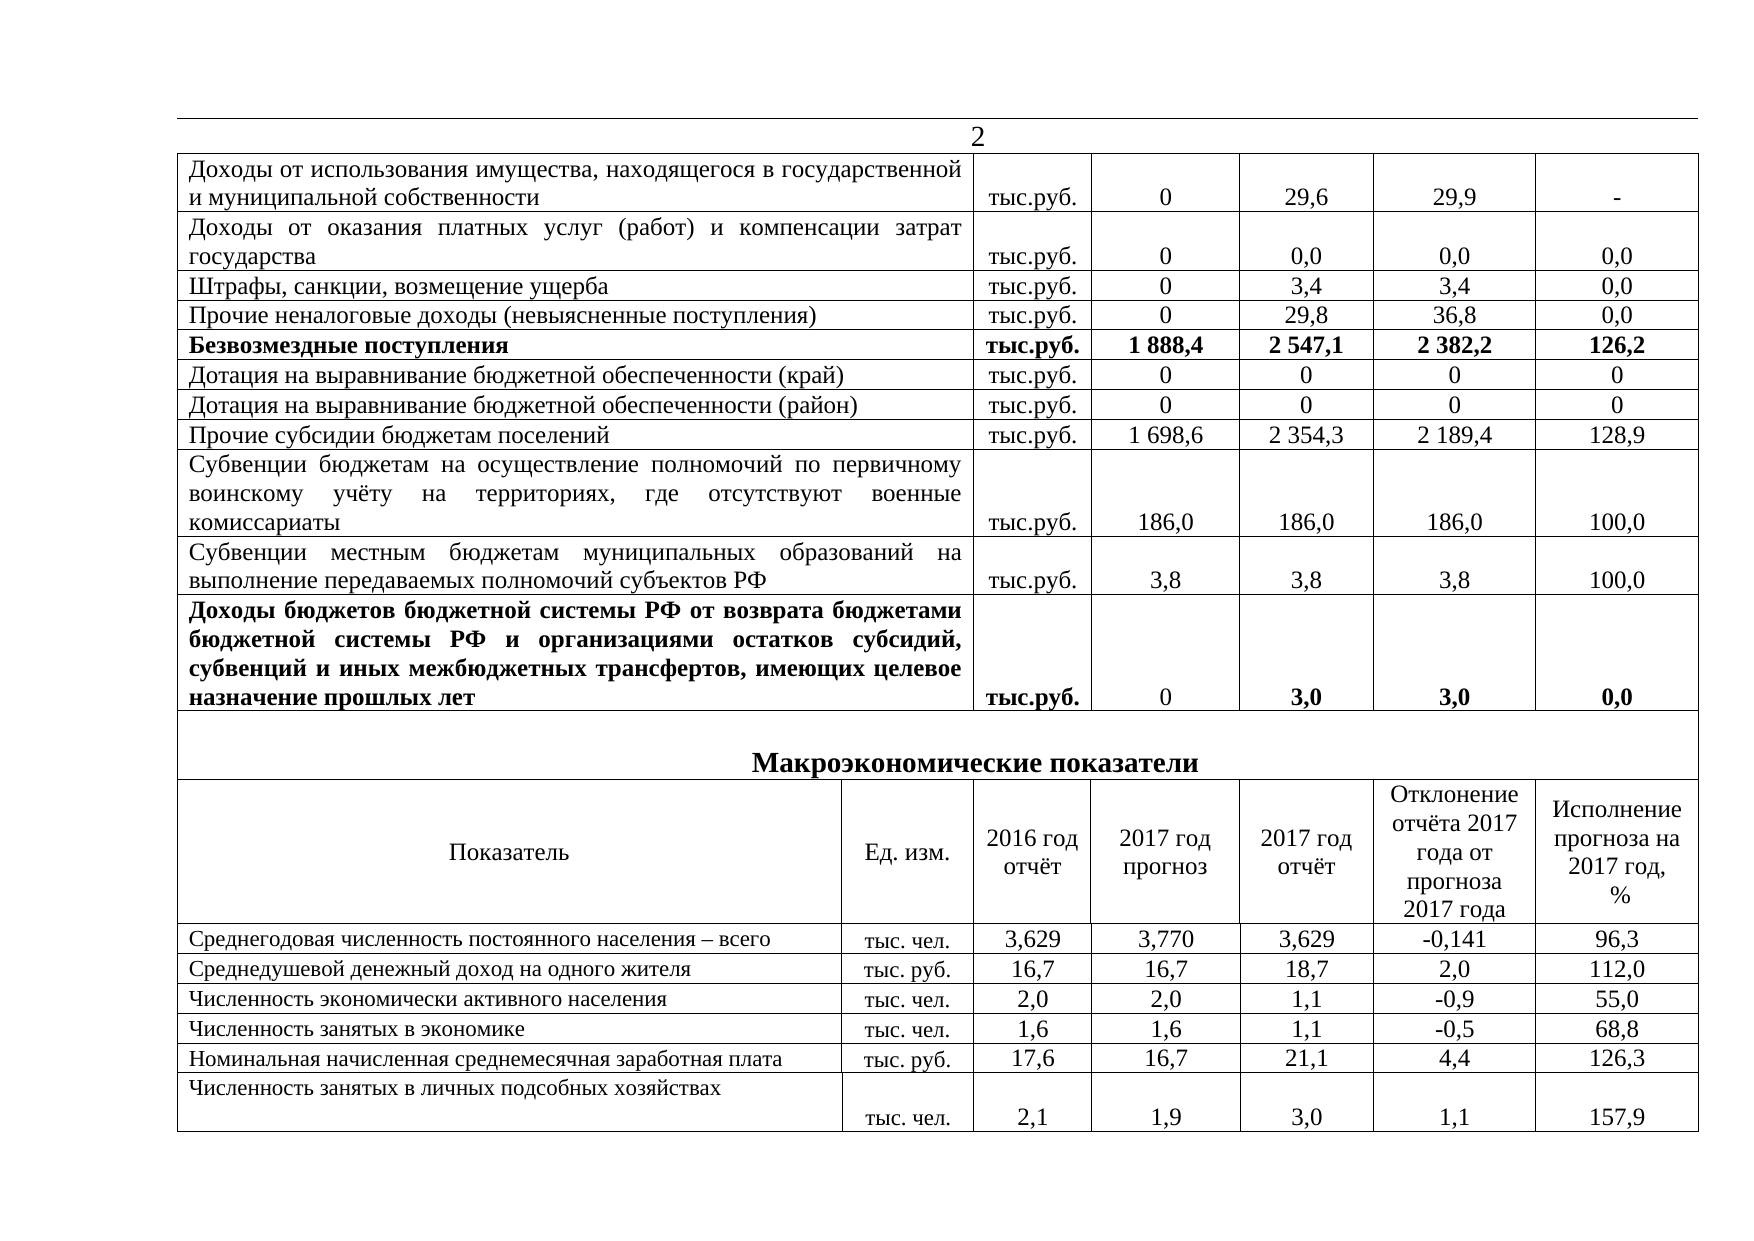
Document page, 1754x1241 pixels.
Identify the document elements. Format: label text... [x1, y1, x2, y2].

table_cell -0,5 [1374, 1014, 1535, 1042]
table_cell тыс. чел. [843, 1073, 973, 1131]
table_cell 18,7 [1241, 954, 1373, 983]
table_cell 128,9 [1536, 420, 1698, 448]
table_cell 2 [177, 119, 1698, 153]
table_cell 17,6 [974, 1044, 1091, 1072]
table_cell 186,0 [1240, 450, 1373, 536]
table_cell 36,8 [1374, 301, 1535, 329]
table_cell 0,0 [1536, 271, 1698, 299]
table_cell тыс. чел. [842, 924, 973, 953]
table_cell 1,1 [1241, 1014, 1373, 1042]
table_cell 157,9 [1536, 1073, 1698, 1131]
table_cell 1 698,6 [1092, 420, 1239, 448]
table_cell Номинальная начисленная среднемесячная заработная плата [178, 1044, 841, 1072]
table_cell 0 [1092, 301, 1239, 329]
table_cell 2017 год отчёт [1240, 780, 1373, 923]
table_cell Среднегодовая численность постоянного населения – всего [178, 924, 841, 953]
table_cell 126,3 [1536, 1044, 1698, 1072]
table_cell тыс.руб. [974, 360, 1091, 389]
table_cell тыс. чел. [842, 1014, 973, 1042]
table_cell 0 [1092, 154, 1239, 211]
table_cell тыс. руб. [842, 1044, 973, 1072]
table_cell 0 [1374, 390, 1535, 419]
table_cell 2 547,1 [1240, 330, 1373, 359]
table_cell Доходы от оказания платных услуг (работ) и компенсации затрат государства [178, 212, 973, 270]
table_cell 0 [1092, 271, 1239, 299]
table_cell Прочие неналоговые доходы (невыясненные поступления) [178, 301, 973, 329]
table_cell 21,1 [1241, 1044, 1373, 1072]
table_cell Среднедушевой денежный доход на одного жителя [178, 954, 841, 983]
table_cell тыс.руб. [974, 154, 1091, 211]
table_cell тыс.руб. [974, 450, 1091, 536]
table_cell 2016 год отчёт [974, 780, 1090, 923]
table_cell 16,7 [1092, 954, 1240, 983]
table_cell тыс.руб. [974, 537, 1091, 594]
table_cell тыс.руб. [974, 301, 1091, 329]
table_cell 1,6 [1092, 1014, 1240, 1042]
table_cell 3,8 [1092, 537, 1239, 594]
table_cell тыс.руб. [974, 420, 1091, 448]
table_cell 1,1 [1374, 1073, 1535, 1131]
table_cell 0,0 [1536, 212, 1698, 270]
table_cell 100,0 [1536, 450, 1698, 536]
table_cell 2,0 [974, 984, 1091, 1013]
table_cell 0,0 [1536, 301, 1698, 329]
table_cell 0 [1092, 390, 1239, 419]
table_cell Макроэкономические показатели [178, 711, 1698, 778]
table_cell 2,0 [1092, 984, 1240, 1013]
table_cell 0 [1536, 390, 1698, 419]
table_cell Численность занятых в экономике [178, 1014, 841, 1042]
table_cell 3,0 [1240, 595, 1373, 710]
table_cell 16,7 [1092, 1044, 1240, 1072]
table_cell 29,9 [1374, 154, 1535, 211]
table_cell 16,7 [974, 954, 1091, 983]
table_cell тыс.руб. [974, 212, 1091, 270]
table_cell тыс.руб. [974, 595, 1091, 710]
table_cell Ед. изм. [842, 780, 973, 923]
table_cell 0,0 [1240, 212, 1373, 270]
table_cell тыс.руб. [974, 390, 1091, 419]
table_cell 3,4 [1374, 271, 1535, 299]
table_cell тыс.руб. [974, 330, 1091, 359]
table_cell тыс.руб. [974, 271, 1091, 299]
table_cell 100,0 [1536, 537, 1698, 594]
table_cell -0,141 [1374, 924, 1535, 953]
table_cell 68,8 [1536, 1014, 1698, 1042]
table_cell 3,0 [1374, 595, 1535, 710]
table_cell Дотация на выравнивание бюджетной обеспеченности (край) [178, 360, 973, 389]
table_cell Субвенции бюджетам на осуществление полномочий по первичному воинскому учёту на территориях, где отсутствуют военные комиссариаты [178, 450, 973, 536]
table_cell 29,6 [1240, 154, 1373, 211]
table_cell 0 [1092, 360, 1239, 389]
table_cell 3,8 [1240, 537, 1373, 594]
table_cell Численность экономически активного населения [178, 984, 841, 1013]
table_cell 1 888,4 [1092, 330, 1239, 359]
table_cell 1,1 [1241, 984, 1373, 1013]
table_cell Доходы от использования имущества, находящегося в государственной и муниципальной собственности [178, 154, 973, 211]
table_cell 2,0 [1374, 954, 1535, 983]
table_cell 3,629 [974, 924, 1091, 953]
table_cell 0 [1240, 360, 1373, 389]
table_cell 2 189,4 [1374, 420, 1535, 448]
table_cell 3,4 [1240, 271, 1373, 299]
table_cell 0 [1092, 595, 1239, 710]
table_cell 2,1 [974, 1073, 1091, 1131]
table_cell Прочие субсидии бюджетам поселений [178, 420, 973, 448]
table_cell 186,0 [1092, 450, 1239, 536]
table_cell Доходы бюджетов бюджетной системы РФ от возврата бюджетами бюджетной системы РФ и организациями остатков субсидий, субвенций и иных межбюджетных трансфертов, имеющих целевое назначение прошлых лет [178, 595, 973, 710]
table_cell 2 382,2 [1374, 330, 1535, 359]
table_cell Отклонение отчёта 2017 года от прогноза 2017 года [1374, 780, 1535, 923]
table_cell 3,629 [1241, 924, 1373, 953]
table_cell Численность занятых в личных подсобных хозяйствах [178, 1073, 842, 1131]
table_cell 186,0 [1374, 450, 1535, 536]
table_cell -0,9 [1374, 984, 1535, 1013]
table_cell Безвозмездные поступления [178, 330, 973, 359]
table_cell 3,770 [1092, 924, 1240, 953]
table_cell Штрафы, санкции, возмещение ущерба [178, 271, 973, 299]
table_cell - [1536, 154, 1698, 211]
table_cell 126,2 [1536, 330, 1698, 359]
table_cell 4,4 [1374, 1044, 1535, 1072]
table_cell 0,0 [1536, 595, 1698, 710]
table_cell 1,6 [974, 1014, 1091, 1042]
table_cell 0 [1374, 360, 1535, 389]
table_cell 2 354,3 [1240, 420, 1373, 448]
table_cell 0 [1092, 212, 1239, 270]
table_cell Показатель [178, 780, 841, 923]
table_cell 3,0 [1241, 1073, 1373, 1131]
table_cell 0,0 [1374, 212, 1535, 270]
table_cell тыс. руб. [842, 954, 973, 983]
table_cell 1,9 [1092, 1073, 1240, 1131]
table_cell 2017 год прогноз [1091, 780, 1239, 923]
table_cell 96,3 [1536, 924, 1698, 953]
table_cell 0 [1536, 360, 1698, 389]
table_cell Дотация на выравнивание бюджетной обеспеченности (район) [178, 390, 973, 419]
table_cell 0 [1240, 390, 1373, 419]
table_cell Субвенции местным бюджетам муниципальных образований на выполнение передаваемых полномочий субъектов РФ [178, 537, 973, 594]
table_cell 55,0 [1536, 984, 1698, 1013]
table_cell 112,0 [1536, 954, 1698, 983]
table_cell 3,8 [1374, 537, 1535, 594]
table_cell Исполнение прогноза на 2017 год, % [1536, 780, 1698, 923]
table_cell тыс. чел. [842, 984, 973, 1013]
table_cell 29,8 [1240, 301, 1373, 329]
